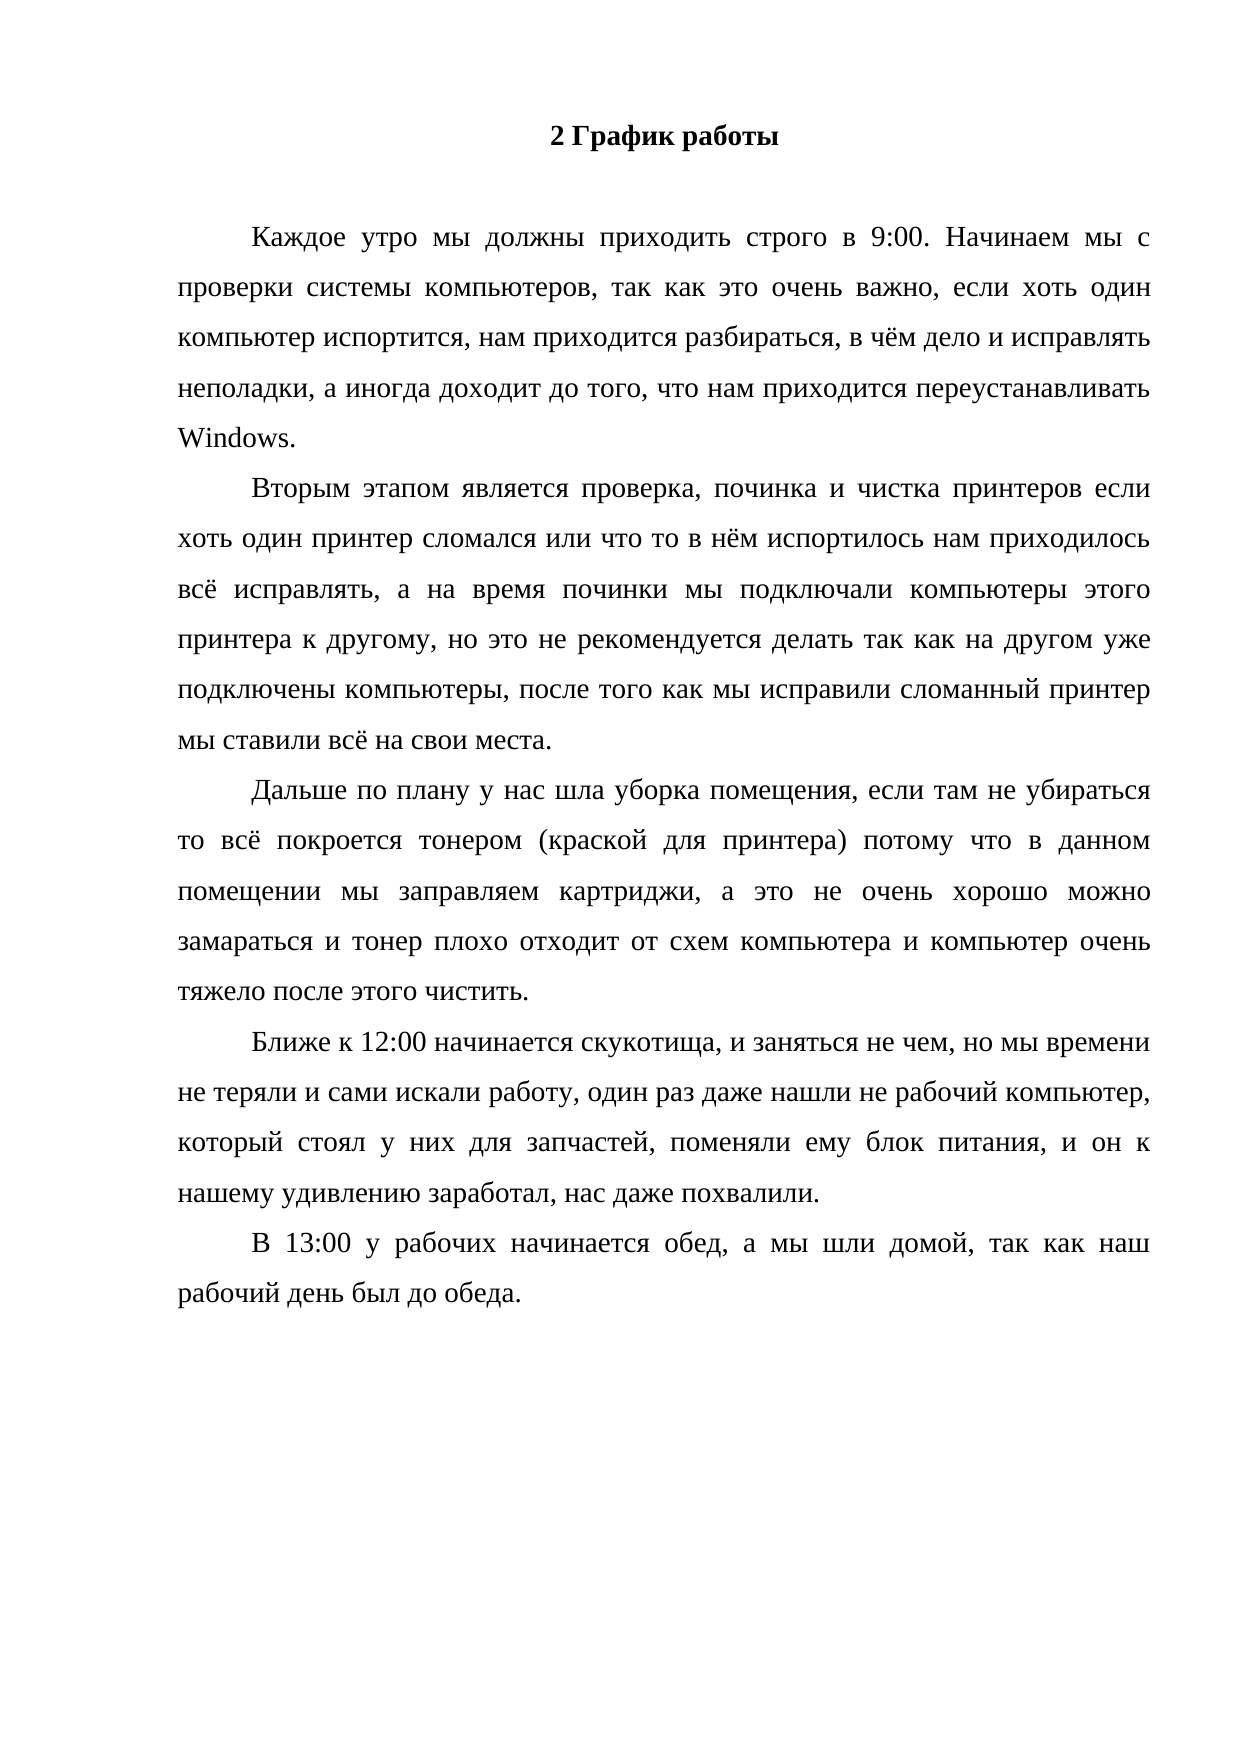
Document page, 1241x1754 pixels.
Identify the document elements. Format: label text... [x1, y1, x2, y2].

text Каждое утро мы должны приходить строго в 9:00. Начинаем мы с проверки системы компьютеров, так как это очень важно, если хоть один компьютер испортится, нам приходится разбираться, в чём дело и исправлять неполадки, а иногда доходит до того, что нам приходится переустанавливать Windows. [177, 219, 1152, 453]
text Ближе к 12:00 начинается скукотища, и заняться не чем, но мы времени не теряли и сами искали работу, один раз даже нашли не рабочий компьютер, который стоял у них для запчастей, поменяли ему блок питания, и он к нашему удивлению заработал, нас даже похвалили. [177, 1024, 1152, 1208]
text В 13:00 у рабочих начинается обед, а мы шли домой, так как наш рабочий день был до обеда. [177, 1225, 1152, 1309]
text 2 График работы [177, 118, 1152, 152]
text Вторым этапом является проверка, починка и чистка принтеров если хоть один принтер сломался или что то в нём испортилось нам приходилось всё исправлять, а на время починки мы подключали компьютеры этого принтера к другому, но это не рекомендуется делать так как на другом уже подключены компьютеры, после того как мы исправили сломанный принтер мы ставили всё на свои места. [177, 470, 1152, 755]
text Дальше по плану у нас шла уборка помещения, если там не убираться то всё покроется тонером (краской для принтера) потому что в данном помещении мы заправляем картриджи, а это не очень хорошо можно замараться и тонер плохо отходит от схем компьютера и компьютер очень тяжело после этого чистить. [177, 772, 1152, 1007]
